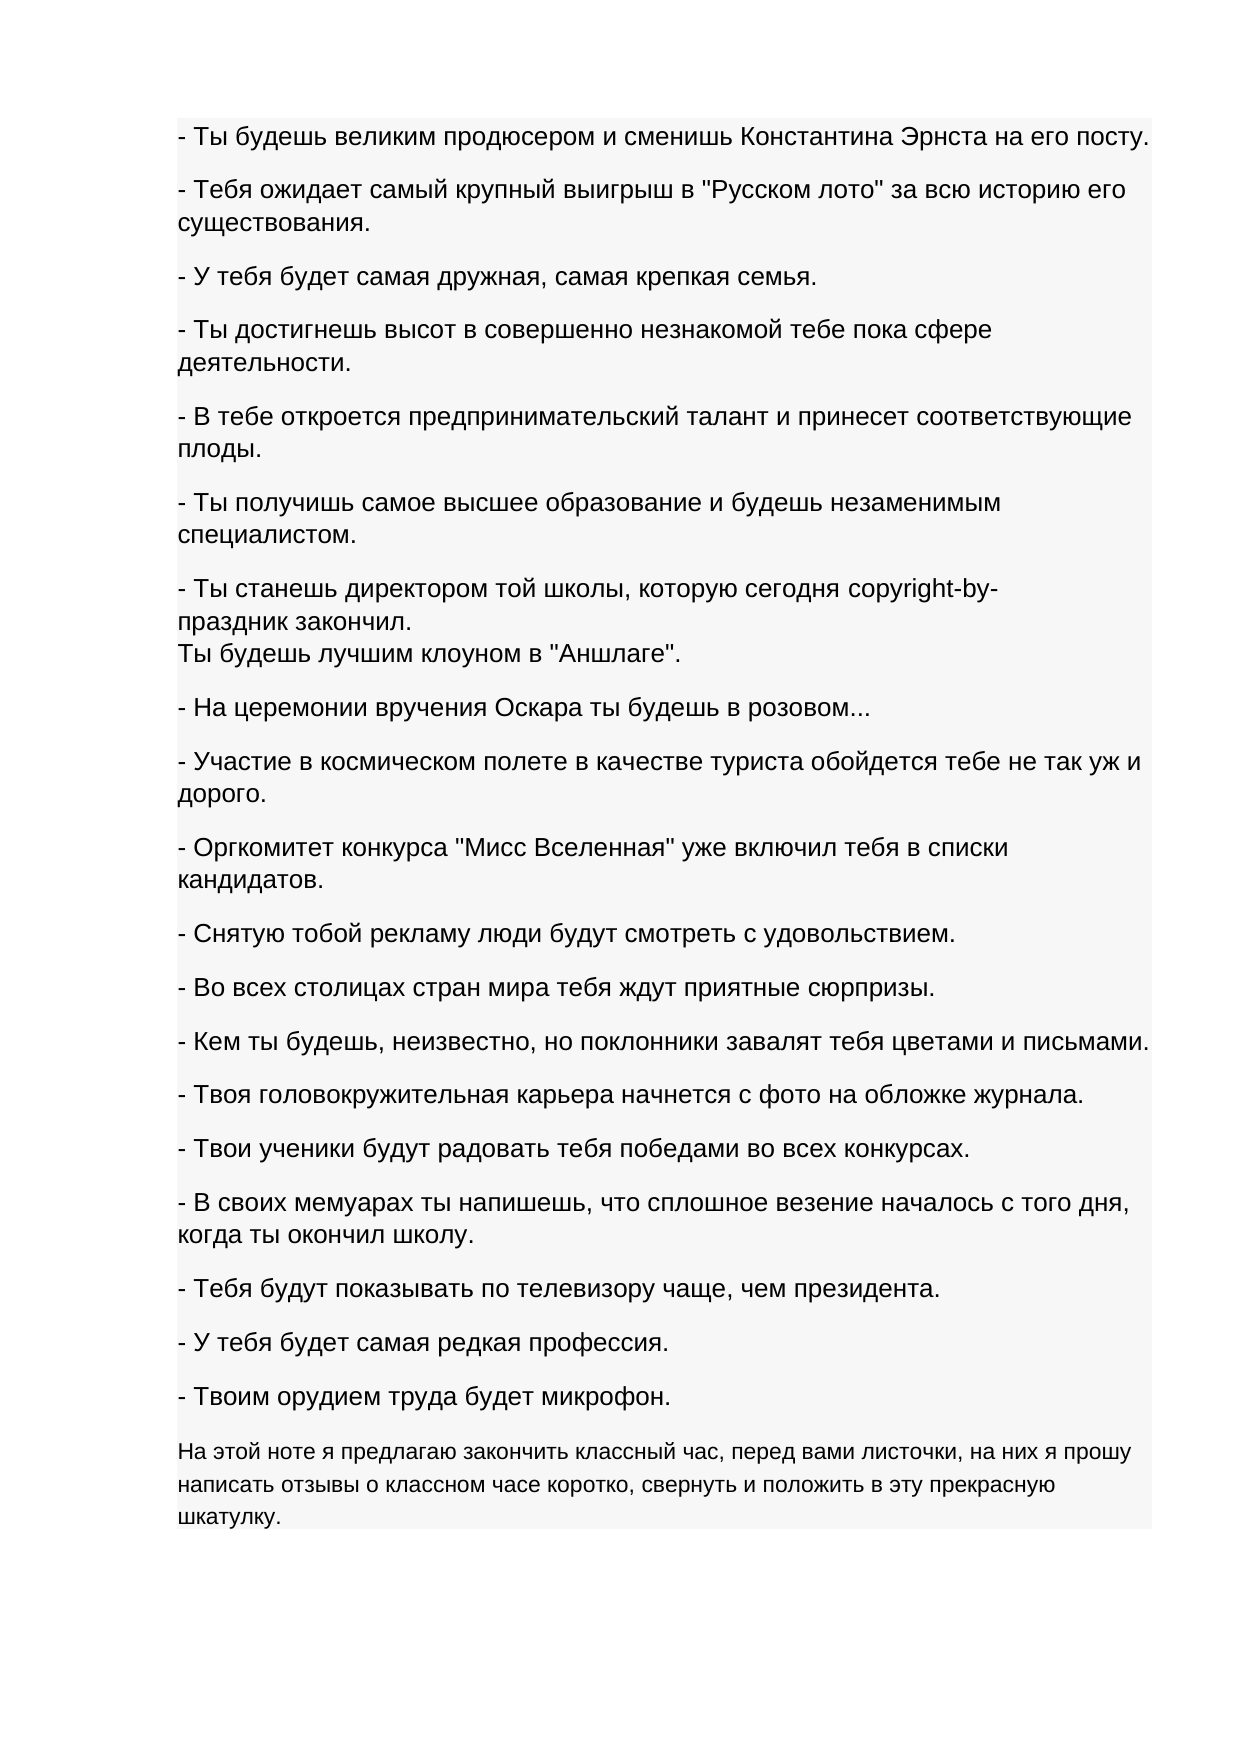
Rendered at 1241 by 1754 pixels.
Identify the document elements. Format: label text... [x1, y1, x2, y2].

text - Тебя ожидает самый крупный выигрыш в "Русском лото" за всю историю его существования. [177, 172, 1152, 237]
text - Ты получишь самое высшее образование и будешь незаменимым специалистом. [177, 484, 1152, 549]
text - Во всех столицах стран мира тебя ждут приятные сюрпризы. [177, 969, 1152, 1002]
text - Ты станешь директором той школы, которую сегодня copyright-by-праздник закончил. [177, 571, 1152, 636]
text - В тебе откроется предпринимательский талант и принесет соответствующие плоды. [177, 398, 1152, 463]
text - Твоим орудием труда будет микрофон. [177, 1378, 1152, 1411]
text - Оргкомитет конкурса "Мисс Вселенная" уже включил тебя в списки кандидатов. [177, 829, 1152, 894]
text - Ты достигнешь высот в совершенно незнакомой тебе пока сфере деятельности. [177, 312, 1152, 377]
text - У тебя будет самая редкая профессия. [177, 1324, 1152, 1357]
text На этой ноте я предлагаю закончить классный час, перед вами листочки, на них я прошу написать отзывы о классном часе коротко, свернуть и положить в эту прекрасную шкатулку. [177, 1432, 1152, 1529]
text - Кем ты будешь, неизвестно, но поклонники завалят тебя цветами и письмами. [177, 1023, 1152, 1056]
text - Тебя будут показывать по телевизору чаще, чем президента. [177, 1271, 1152, 1303]
text - Ты будешь великим продюсером и сменишь Константина Эрнста на его посту. [177, 118, 1152, 151]
text - Снятую тобой рекламу люди будут смотреть с удовольствием. [177, 916, 1152, 948]
text - Твоя головокружительная карьера начнется с фото на обложке журнала. [177, 1077, 1152, 1109]
text - В своих мемуарах ты напишешь, что сплошное везение началось с того дня, когда ты окончил школу. [177, 1184, 1152, 1249]
text - Участие в космическом полете в качестве туриста обойдется тебе не так уж и дорого. [177, 743, 1152, 808]
text - Твои ученики будут радовать тебя победами во всех конкурсах. [177, 1131, 1152, 1163]
text - У тебя будет самая дружная, самая крепкая семья. [177, 258, 1152, 291]
text - На церемонии вручения Оскара ты будешь в розовом... [177, 689, 1152, 722]
text Ты будешь лучшим клоуном в "Аншлаге". [177, 636, 1152, 668]
